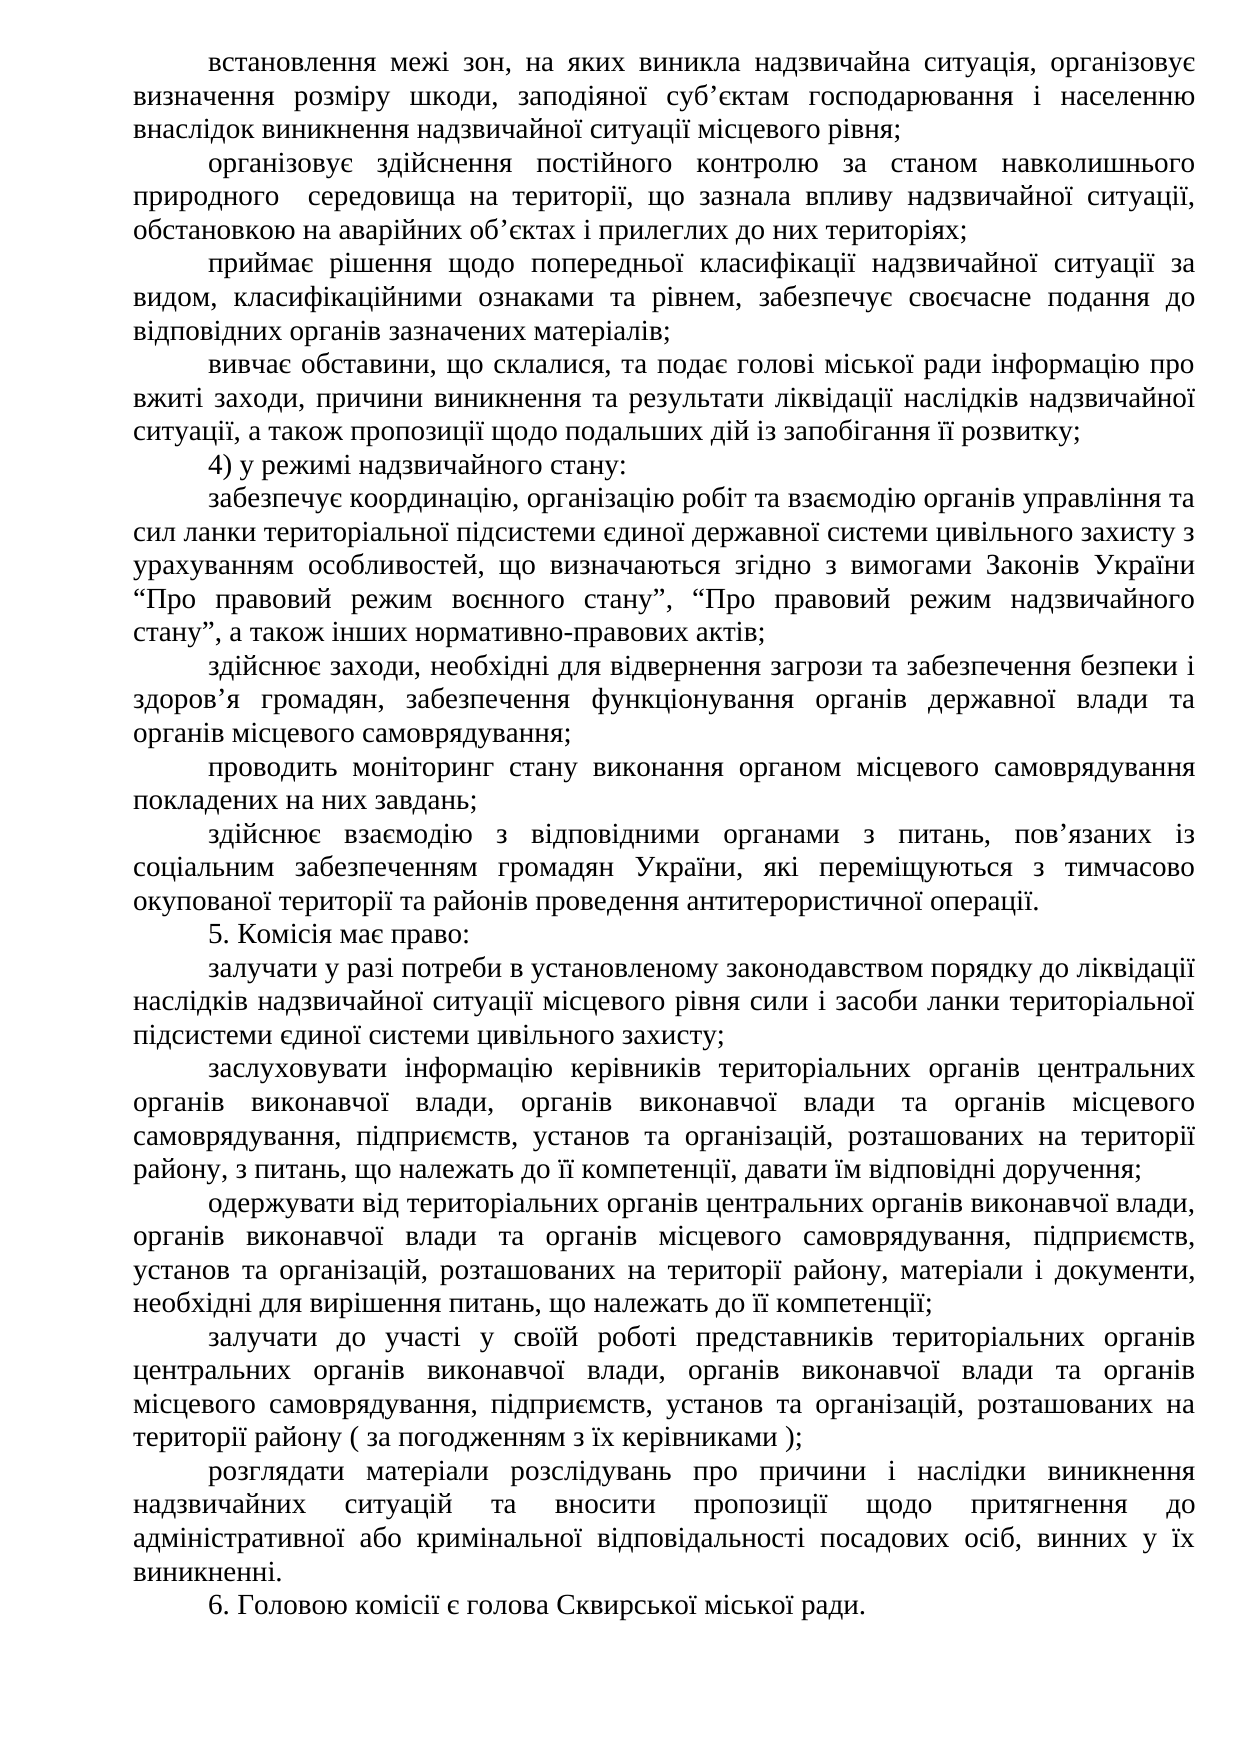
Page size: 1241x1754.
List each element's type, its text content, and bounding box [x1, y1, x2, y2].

text здійснює заходи, необхідні для відвернення загрози та забезпечення безпеки і здоров’я громадян, забезпечення функціонування органів державної влади та органів місцевого самоврядування; [133, 648, 1196, 749]
text організовує здійснення постійного контролю за станом навколишнього природного середовища на території, що зазнала впливу надзвичайної ситуації, обстановкою на аварійних об’єктах і прилеглих до них територіях; [133, 145, 1196, 246]
text 5. Комісія має право: [133, 916, 1196, 950]
text здійснює взаємодію з відповідними органами з питань, пов’язаних із соціальним забезпеченням громадян України, які переміщуються з тимчасово окупованої території та районів проведення антитерористичної операції. [133, 816, 1196, 916]
text встановлення межі зон, на яких виникла надзвичайна ситуація, організовує визначення розміру шкоди, заподіяної суб’єктам господарювання і населенню внаслідок виникнення надзвичайної ситуації місцевого рівня; [133, 44, 1196, 145]
text забезпечує координацію, організацію робіт та взаємодію органів управління та сил ланки територіальної підсистеми єдиної державної системи цивільного захисту з урахуванням особливостей, що визначаються згідно з вимогами Законів України “Про правовий режим воєнного стану”, “Про правовий режим надзвичайного стану”, а також інших нормативно-правових актів; [133, 480, 1196, 648]
text 6. Головою комісії є голова Сквирської міської ради. [133, 1587, 1196, 1621]
text заслуховувати інформацію керівників територіальних органів центральних органів виконавчої влади, органів виконавчої влади та органів місцевого самоврядування, підприємств, установ та організацій, розташованих на території району, з питань, що належать до її компетенції, давати їм відповідні доручення; [133, 1051, 1196, 1185]
text залучати до участі у своїй роботі представників територіальних органів центральних органів виконавчої влади, органів виконавчої влади та органів місцевого самоврядування, підприємств, установ та організацій, розташованих на території району ( за погодженням з їх керівниками ); [133, 1319, 1196, 1453]
text розглядати матеріали розслідувань про причини і наслідки виникнення надзвичайних ситуацій та вносити пропозиції щодо притягнення до адміністративної або кримінальної відповідальності посадових осіб, винних у їх виникненні. [133, 1453, 1196, 1587]
text проводить моніторинг стану виконання органом місцевого самоврядування покладених на них завдань; [133, 749, 1196, 816]
text вивчає обставини, що склалися, та подає голові міської ради інформацію про вжиті заходи, причини виникнення та результати ліквідації наслідків надзвичайної ситуації, а також пропозиції щодо подальших дій із запобігання її розвитку; [133, 346, 1196, 447]
text приймає рішення щодо попередньої класифікації надзвичайної ситуації за видом, класифікаційними ознаками та рівнем, забезпечує своєчасне подання до відповідних органів зазначених матеріалів; [133, 246, 1196, 346]
text одержувати від територіальних органів центральних органів виконавчої влади, органів виконавчої влади та органів місцевого самоврядування, підприємств, установ та організацій, розташованих на території району, матеріали і документи, необхідні для вирішення питань, що належать до її компетенції; [133, 1185, 1196, 1319]
text 4) у режимі надзвичайного стану: [133, 447, 1196, 480]
text залучати у разі потреби в установленому законодавством порядку до ліквідації наслідків надзвичайної ситуації місцевого рівня сили і засоби ланки територіальної підсистеми єдиної системи цивільного захисту; [133, 950, 1196, 1051]
